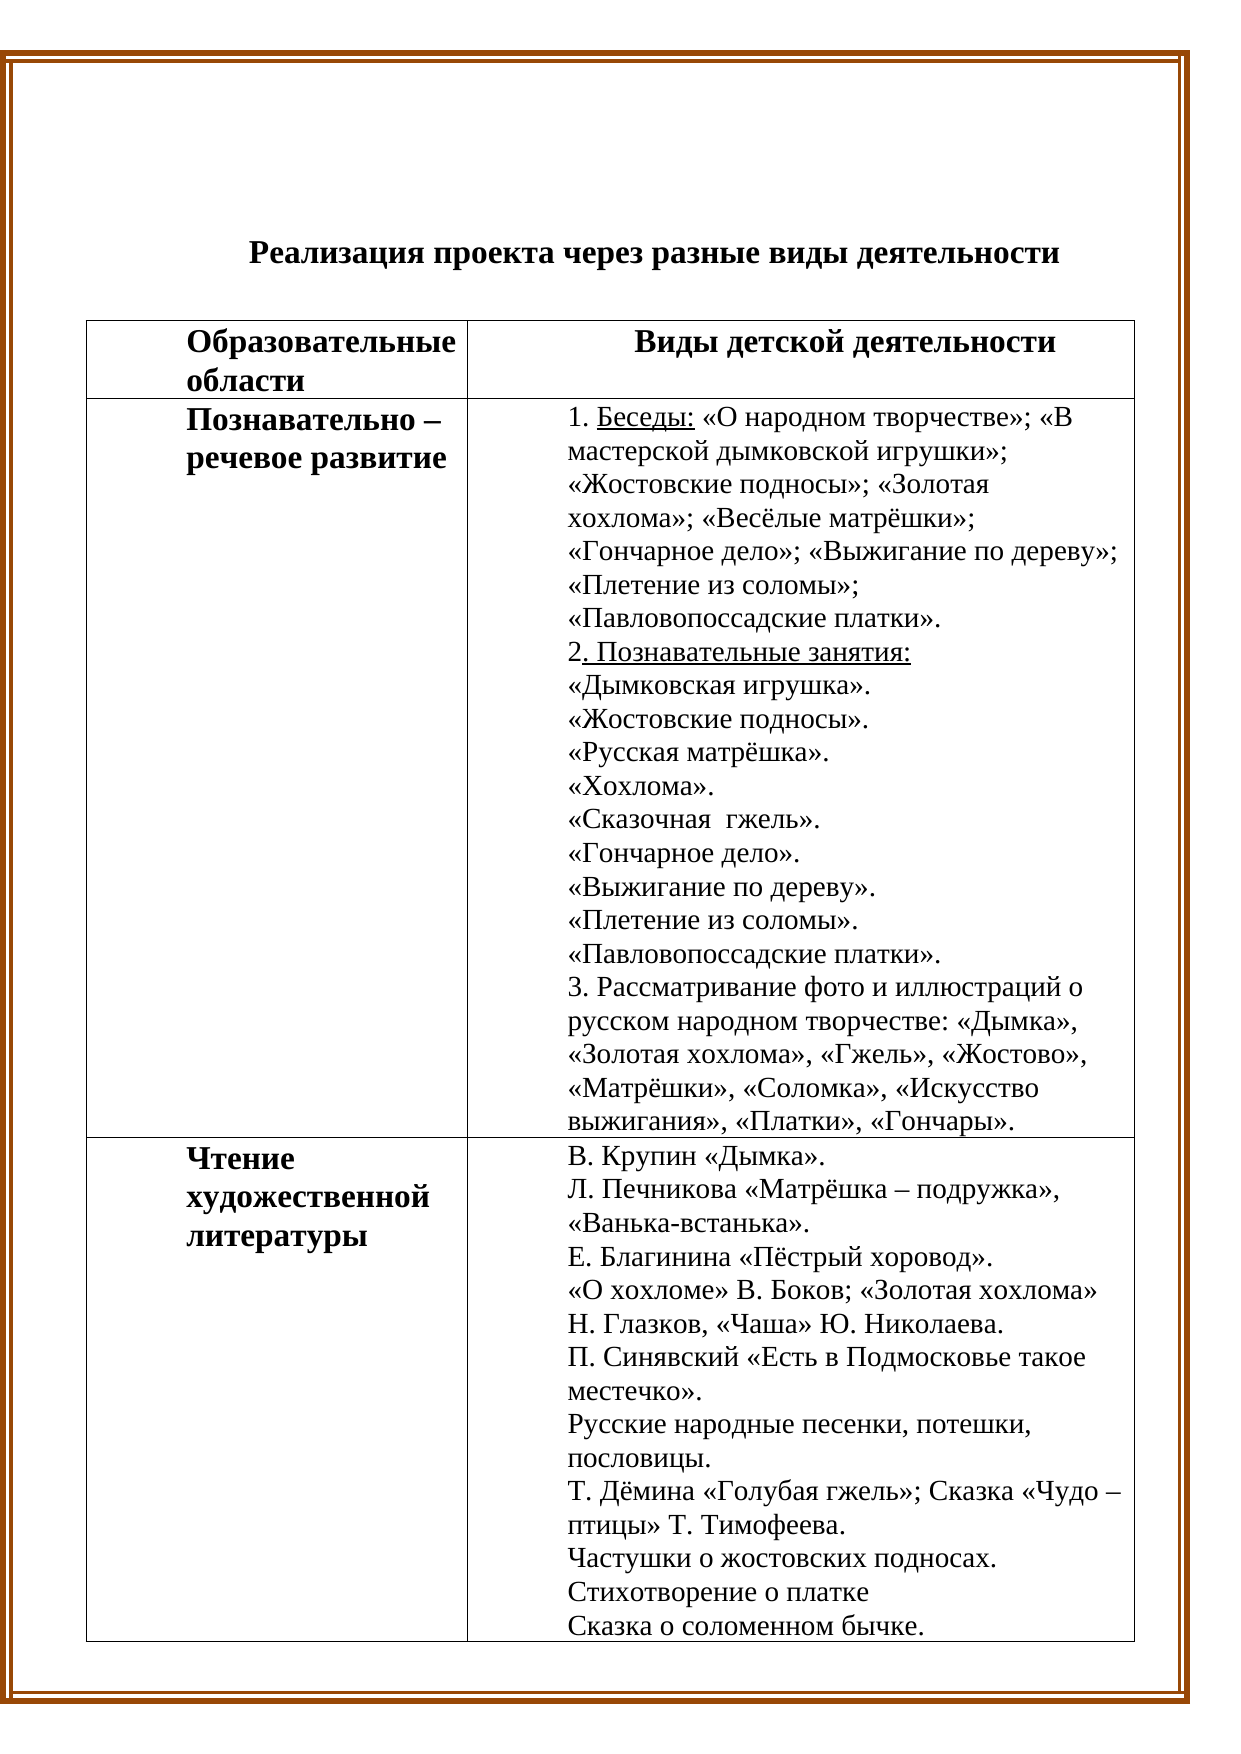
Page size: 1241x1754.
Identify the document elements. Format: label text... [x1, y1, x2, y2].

table_cell В. Крупин «Дымка». Л. Печникова «Матрёшка – подружка», «Ванька-встанька». Е. Благинина «Пёстрый хоровод». «О хохломе» В. Боков; «Золотая хохлома» Н. Глазков, «Чаша» Ю. Николаева. П. Синявский «Есть в Подмосковье такое местечко». Русские народные песенки, потешки, пословицы. Т. Дёмина «Голубая гжель»; Сказка «Чудо – птицы» Т. Тимофеева. Частушки о жостовских подносах. Стихотворение о платке Сказка о соломенном бычке. [468, 1138, 1134, 1641]
table_cell Чтение художественной литературы [87, 1138, 467, 1641]
table_cell Познавательно – речевое развитие [87, 399, 467, 1137]
text Реализация проекта через разные виды деятельности [89, 232, 1137, 271]
table_header Виды детской деятельности [468, 321, 1134, 398]
table_cell 1. Беседы: «О народном творчестве»; «В мастерской дымковской игрушки»; «Жостовские подносы»; «Золотая хохлома»; «Весёлые матрёшки»; «Гончарное дело»; «Выжигание по дереву»; «Плетение из соломы»; «Павловопоссадские платки». 2. Познавательные занятия: «Дымковская игрушка». «Жостовские подносы». «Русская матрёшка». «Хохлома». «Сказочная гжель». «Гончарное дело». «Выжигание по дереву». «Плетение из соломы». «Павловопоссадские платки». 3. Рассматривание фото и иллюстраций о русском народном творчестве: «Дымка», «Золотая хохлома», «Гжель», «Жостово», «Матрёшки», «Соломка», «Искусство выжигания», «Платки», «Гончары». [468, 399, 1134, 1137]
table_header Образовательные области [87, 321, 467, 398]
